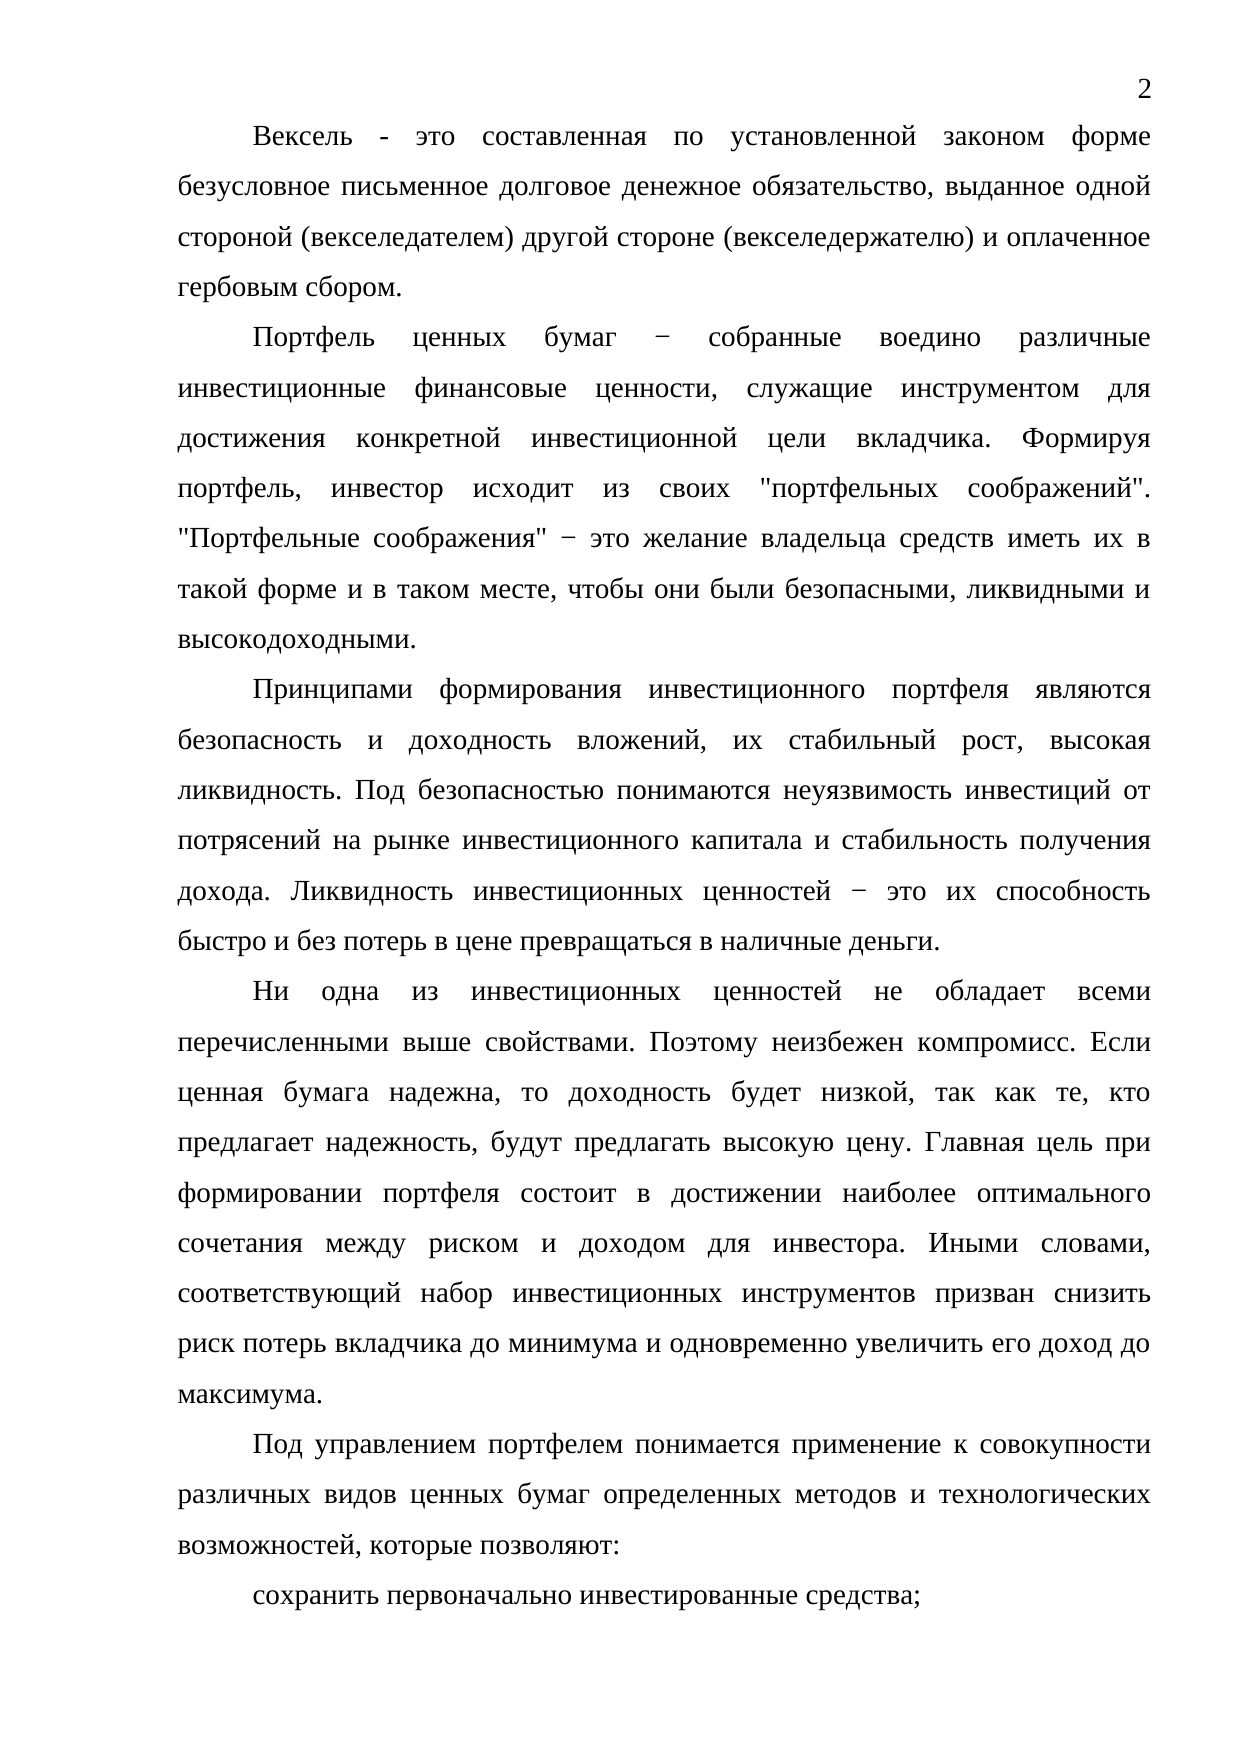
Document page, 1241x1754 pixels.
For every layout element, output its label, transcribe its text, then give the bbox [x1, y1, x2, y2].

text Портфель ценных бумаг − собранные воедино различные инвестиционные финансовые ценности, служащие инструментом для достижения конкретной инвестиционной цели вкладчика. Формируя портфель, инвестор исходит из своих "портфельных соображений". "Портфельные соображения" − это желание владельца средств иметь их в такой форме и в таком месте, чтобы они были безопасными, ликвидными и высокодоходными. [177, 319, 1152, 655]
text сохранить первоначально инвестированные средства; [177, 1577, 1152, 1611]
text Вексель - это составленная по установленной законом форме безусловное письменное долговое денежное обязательство, выданное одной стороной (векселедателем) другой стороне (векселедержателю) и оплаченное гербовым сбором. [177, 118, 1152, 303]
text Принципами формирования инвестиционного портфеля являются безопасность и доходность вложений, их стабильный рост, высокая ликвидность. Под безопасностью понимаются неуязвимость инвестиций от потрясений на рынке инвестиционного капитала и стабильность получения дохода. Ликвидность инвестиционных ценностей − это их способность быстро и без потерь в цене превращаться в наличные деньги. [177, 672, 1152, 957]
text Ни одна из инвестиционных ценностей не обладает всеми перечисленными выше свойствами. Поэтому неизбежен компромисс. Если ценная бумага надежна, то доходность будет низкой, так как те, кто предлагает надежность, будут предлагать высокую цену. Главная цель при формировании портфеля состоит в достижении наиболее оптимального сочетания между риском и доходом для инвестора. Иными словами, соответствующий набор инвестиционных инструментов призван снизить риск потерь вкладчика до минимума и одновременно увеличить его доход до максимума. [177, 973, 1152, 1409]
text Под управлением портфелем понимается применение к совокупности различных видов ценных бумаг определенных методов и технологических возможностей, которые позволяют: [177, 1426, 1152, 1560]
